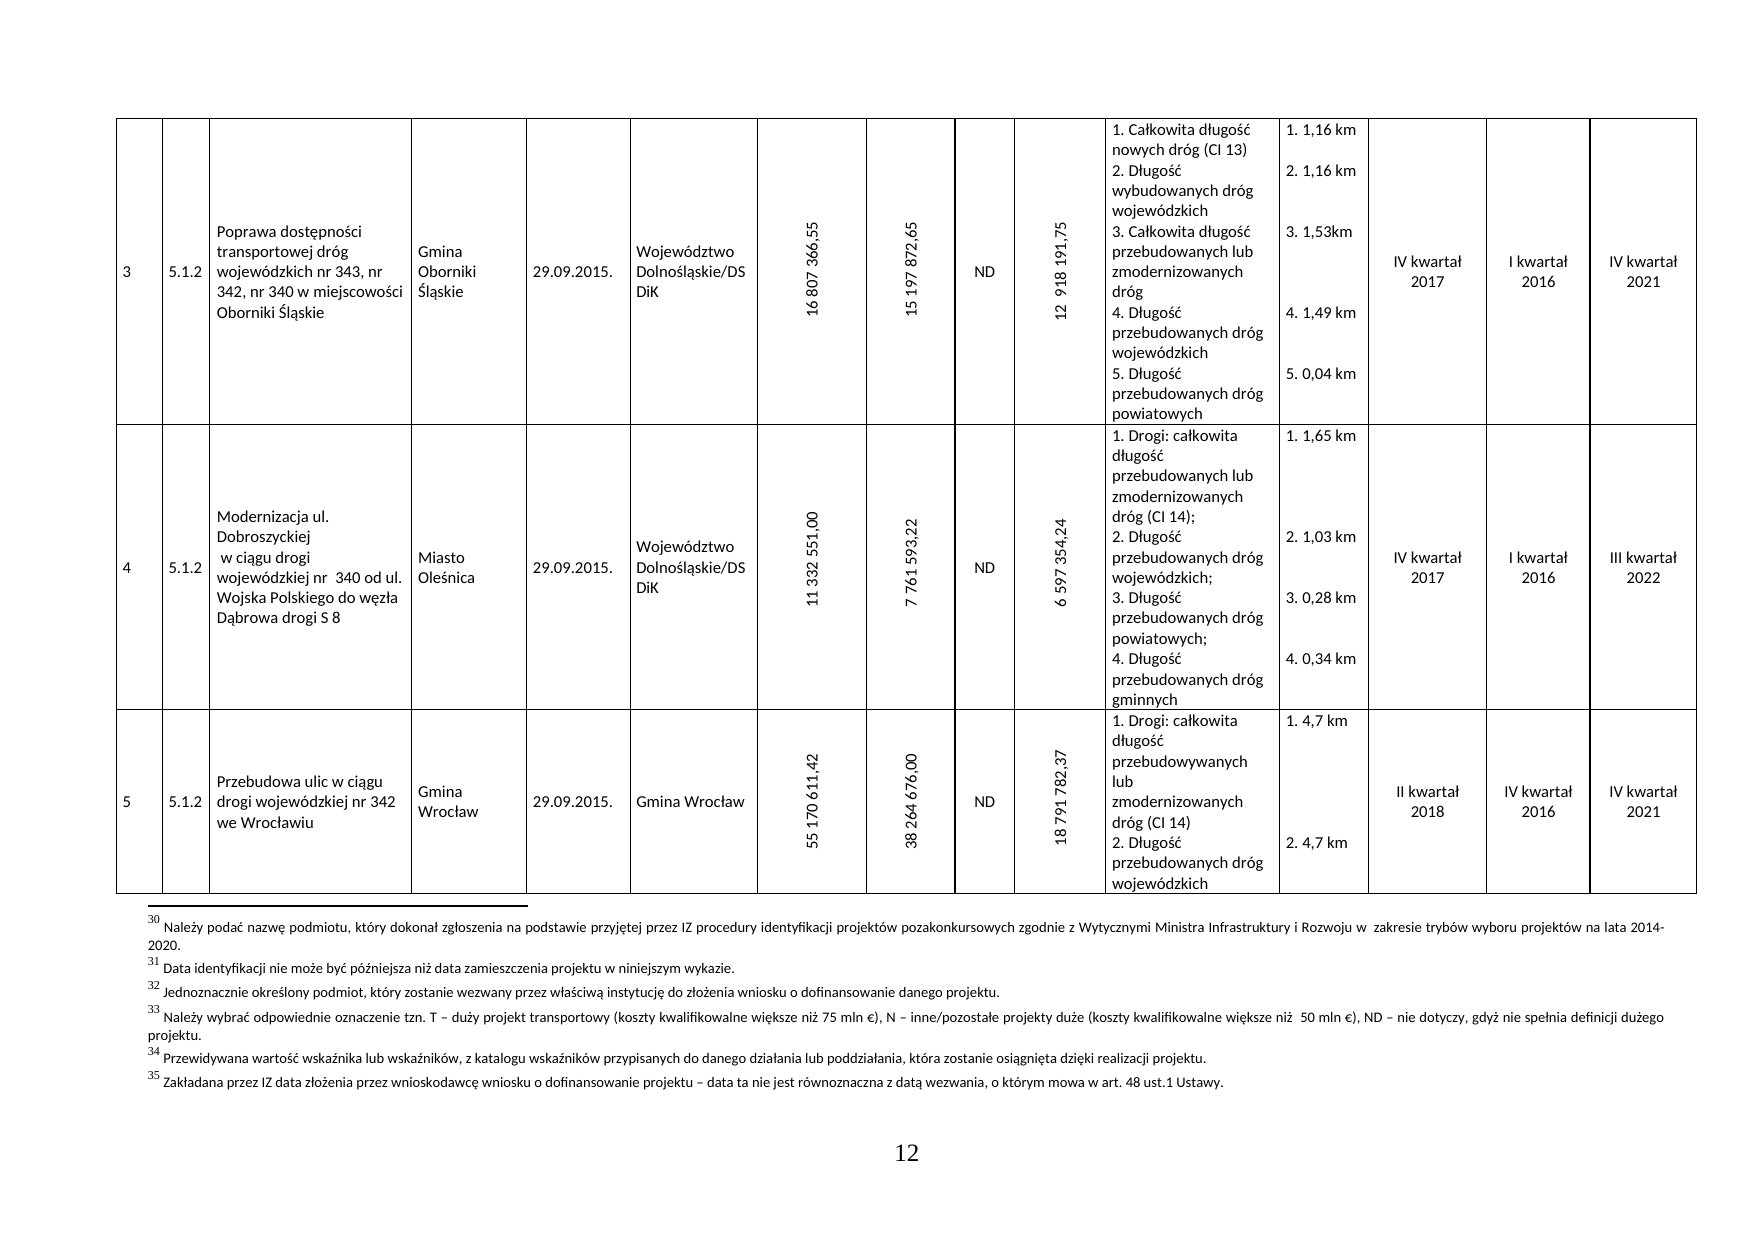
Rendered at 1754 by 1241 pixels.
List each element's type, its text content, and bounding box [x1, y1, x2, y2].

table_cell 1. 1,16 km 2. 1,16 km 3. 1,53km 4. 1,49 km 5. 0,04 km [1280, 119, 1368, 424]
table_cell 5 [117, 710, 162, 893]
table_cell IV kwartał 2021 [1591, 710, 1696, 893]
table_cell 1. Drogi: całkowita długość przebudowanych lub zmodernizowanych dróg (CI 14); 2. Długość przebudowanych dróg wojewódzkich; 3. Długość przebudowanych dróg powiatowych; 4. Długość przebudowanych dróg gminnych [1106, 425, 1279, 709]
table_cell ND [956, 119, 1014, 424]
table_cell Miasto Oleśnica [412, 425, 526, 709]
table_cell 18 791 782,37 [1015, 710, 1105, 893]
table_cell Gmina Wrocław [631, 710, 757, 893]
table_cell IV kwartał 2021 [1591, 119, 1696, 424]
table_cell IV kwartał 2016 [1487, 710, 1589, 893]
table_cell Poprawa dostępności transportowej dróg wojewódzkich nr 343, nr 342, nr 340 w miejscowości Oborniki Śląskie [210, 119, 411, 424]
table_cell 7 761 593,22 [867, 425, 954, 709]
table_cell III kwartał 2022 [1591, 425, 1696, 709]
table_cell 55 170 611,42 [758, 710, 866, 893]
table_cell I kwartał 2016 [1487, 425, 1589, 709]
table_cell 29.09.2015. [527, 119, 630, 424]
table_cell Przebudowa ulic w ciągu drogi wojewódzkiej nr 342 we Wrocławiu [210, 710, 411, 893]
table_cell 1. 4,7 km 2. 4,7 km [1280, 710, 1368, 893]
table_cell II kwartał 2018 [1369, 710, 1486, 893]
table_cell Gmina Wrocław [412, 710, 526, 893]
table_cell 16 807 366,55 [758, 119, 866, 424]
table_cell I kwartał 2016 [1487, 119, 1589, 424]
table_cell 38 264 676,00 [867, 710, 954, 893]
table_cell 29.09.2015. [527, 425, 630, 709]
table_cell 1. Całkowita długość nowych dróg (CI 13) 2. Długość wybudowanych dróg wojewódzkich 3. Całkowita długość przebudowanych lub zmodernizowanych dróg 4. Długość przebudowanych dróg wojewódzkich 5. Długość przebudowanych dróg powiatowych [1106, 119, 1279, 424]
table_cell IV kwartał 2017 [1369, 119, 1486, 424]
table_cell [631, 119, 757, 424]
table_cell Województwo Dolnośląskie/DSDiK [631, 425, 757, 709]
table_cell ND [956, 710, 1014, 893]
table_cell 5.1.2 [163, 710, 209, 893]
table_cell 5.1.2 [163, 119, 209, 424]
table_cell 5.1.2 [163, 425, 209, 709]
table_cell IV kwartał 2017 [1369, 425, 1486, 709]
table_cell 1. 1,65 km 2. 1,03 km 3. 0,28 km 4. 0,34 km [1280, 425, 1368, 709]
table_cell 6 597 354,24 [1015, 425, 1105, 709]
table_cell 15 197 872,65 [867, 119, 954, 424]
table_cell 4 [117, 425, 162, 709]
table_cell 3 [117, 119, 162, 424]
table_cell 12 918 191,75 [1015, 119, 1105, 424]
table_cell 11 332 551,00 [758, 425, 866, 709]
table_cell Modernizacja ul. Dobroszyckiej w ciągu drogi wojewódzkiej nr 340 od ul. Wojska Polskiego do węzła Dąbrowa drogi S 8 [210, 425, 411, 709]
table_cell 29.09.2015. [527, 710, 630, 893]
table_cell ND [956, 425, 1014, 709]
table_cell Gmina Oborniki Śląskie [412, 119, 526, 424]
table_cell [1106, 710, 1279, 893]
